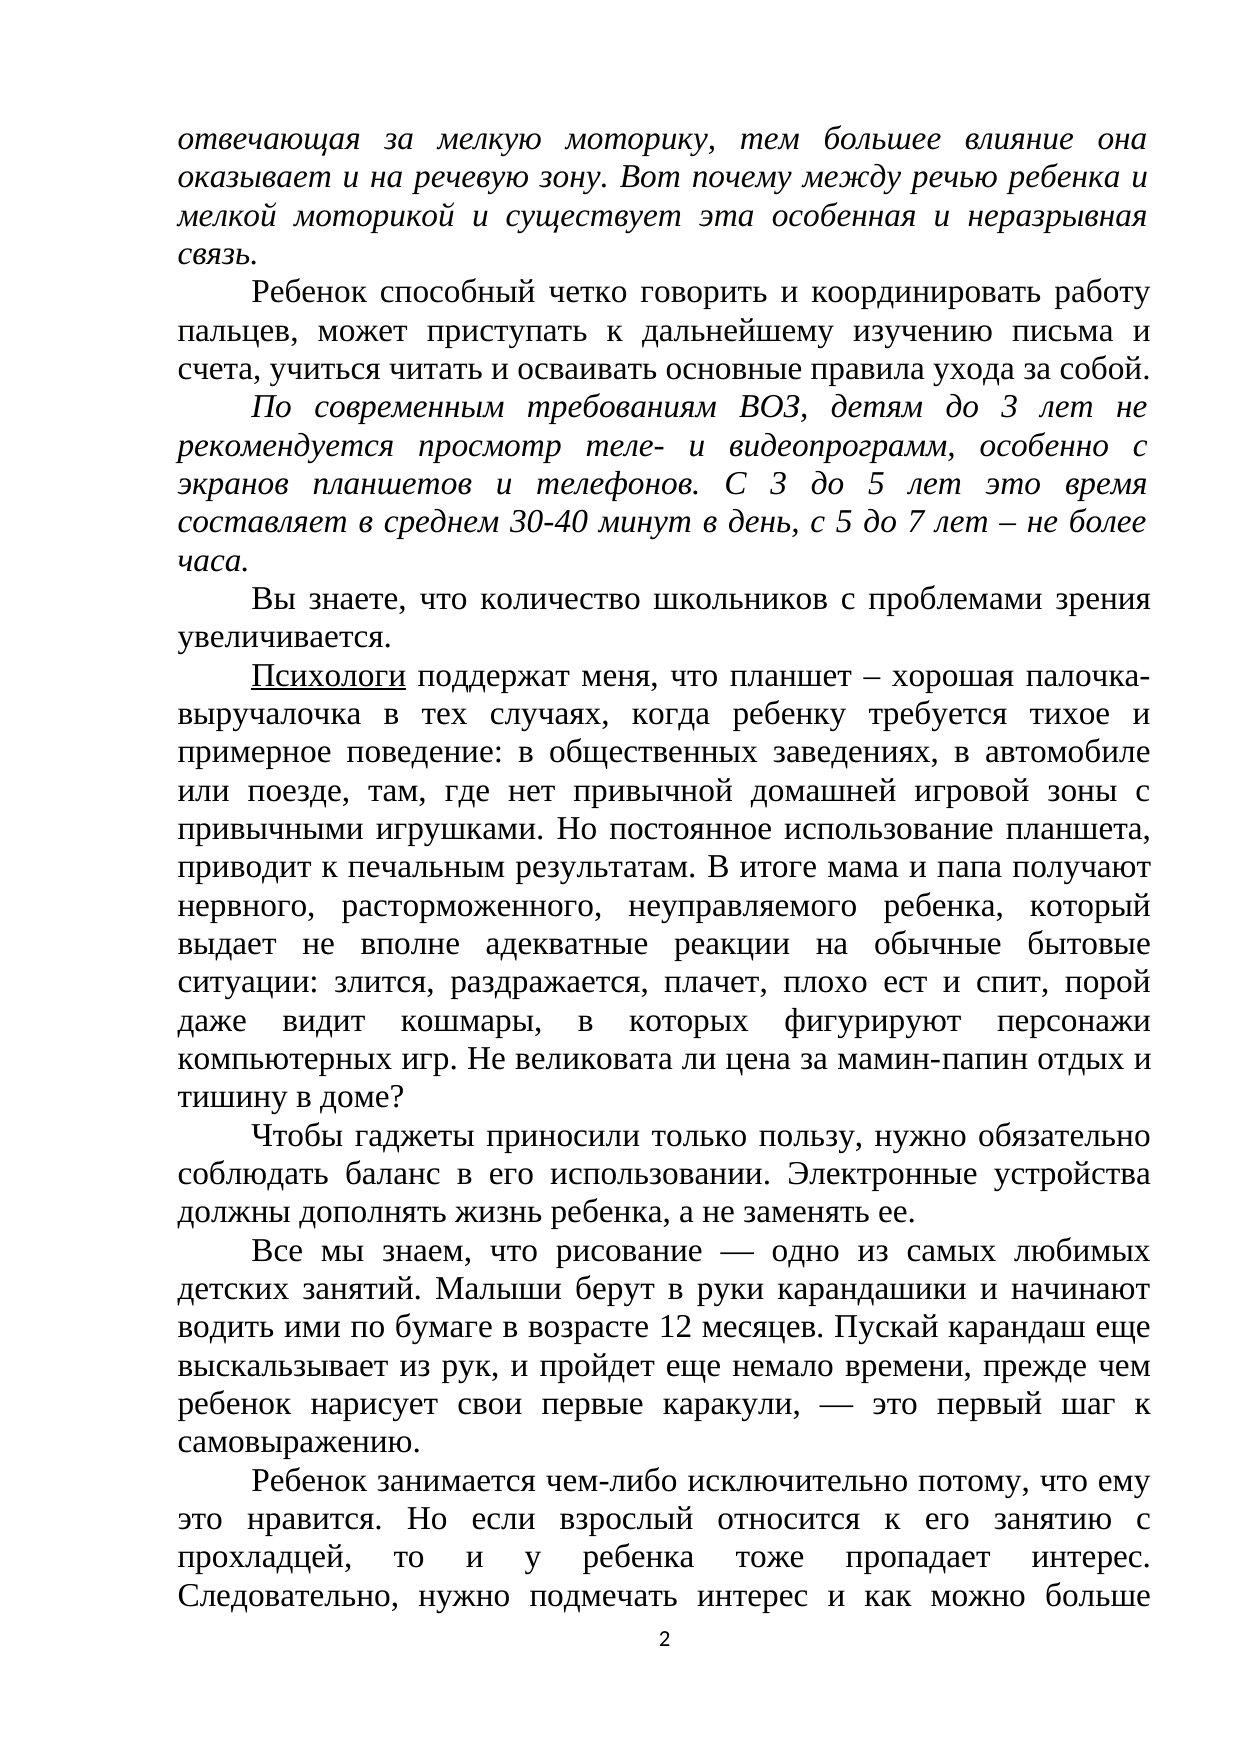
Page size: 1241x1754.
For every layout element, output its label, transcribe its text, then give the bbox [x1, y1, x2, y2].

text Все мы знаем, что рисование — одно из самых любимых детских занятий. Малыши берут в руки карандашики и начинают водить ими по бумаге в возрасте 12 месяцев. Пускай карандаш еще выскальзывает из рук, и пройдет еще немало времени, прежде чем ребенок нарисует свои первые каракули, — это первый шаг к самовыражению. [177, 1230, 1152, 1460]
text Чтобы гаджеты приносили только пользу, нужно обязательно соблюдать баланс в его использовании. Электронные устройства должны дополнять жизнь ребенка, а не заменять ее. [177, 1115, 1152, 1230]
text Психологи поддержат меня, что планшет – хорошая палочка-выручалочка в тех случаях, когда ребенку требуется тихое и примерное поведение: в общественных заведениях, в автомобиле или поезде, там, где нет привычной домашней игровой зоны с привычными игрушками. Но постоянное использование планшета, приводит к печальным результатам. В итоге мама и папа получают нервного, расторможенного, неуправляемого ребенка, который выдает не вполне адекватные реакции на обычные бытовые ситуации: злится, раздражается, плачет, плохо ест и спит, порой даже видит кошмары, в которых фигурируют персонажи компьютерных игр. Не великовата ли цена за мамин-папин отдых и тишину в доме? [177, 655, 1152, 1115]
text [177, 118, 1152, 271]
text Вы знаете, что количество школьников с проблемами зрения увеличивается. [177, 578, 1152, 655]
text Ребенок способный четко говорить и координировать работу пальцев, может приступать к дальнейшему изучению письма и счета, учиться читать и осваивать основные правила ухода за собой. [177, 271, 1152, 386]
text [177, 1460, 1152, 1613]
text По современным требованиям ВОЗ, детям до 3 лет не рекомендуется просмотр теле- и видеопрограмм, особенно с экранов планшетов и телефонов. С 3 до 5 лет это время составляет в среднем 30-40 минут в день, с 5 до 7 лет – не более часа. [177, 386, 1152, 578]
